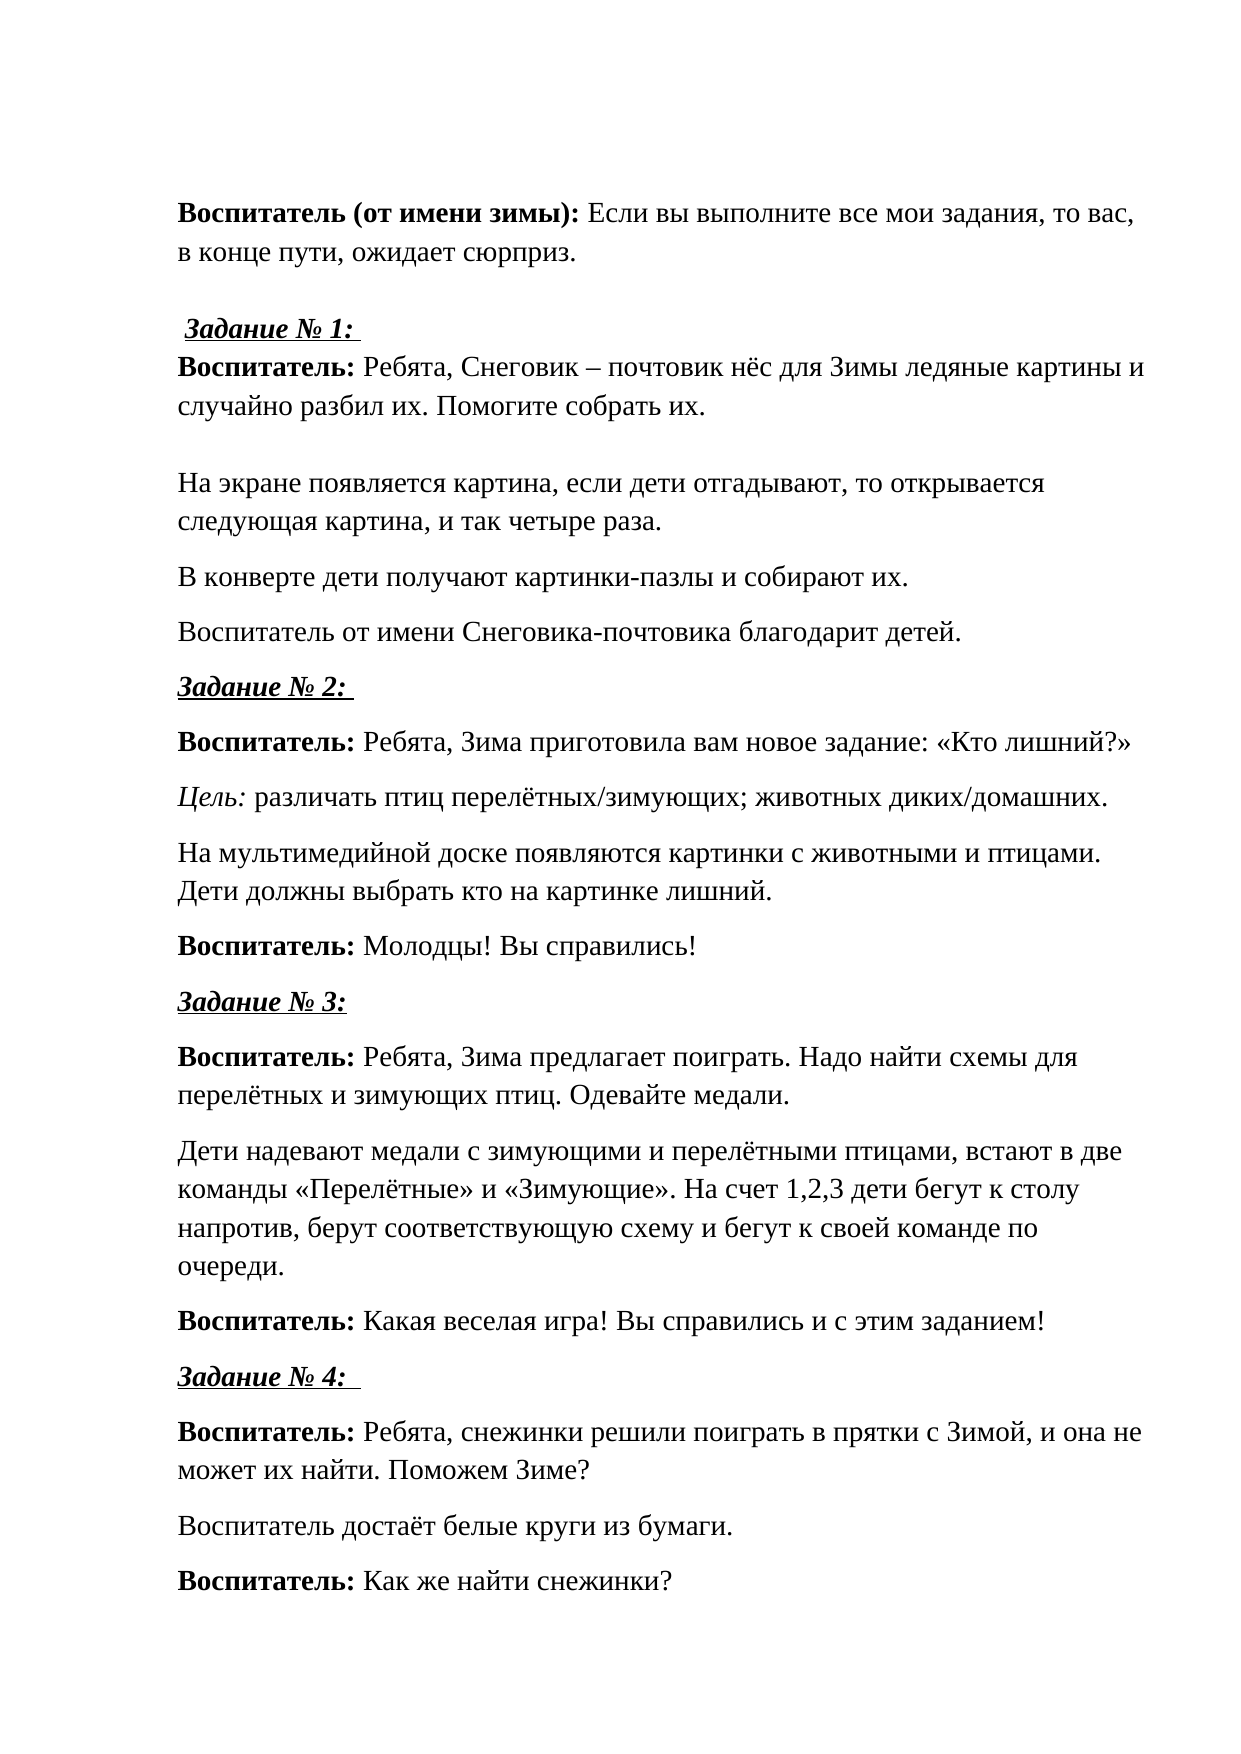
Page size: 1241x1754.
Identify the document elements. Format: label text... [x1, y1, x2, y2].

text Цель: различать птиц перелётных/зимующих; животных диких/домашних. [177, 779, 1152, 813]
text Воспитатель: Как же найти снежинки? [177, 1563, 1152, 1596]
text Задание № 2: [177, 669, 1152, 703]
text Воспитатель достаёт белые круги из бумаги. [177, 1508, 1152, 1541]
text Воспитатель: Молодцы! Вы справились! [177, 928, 1152, 962]
text Дети надевают медали с зимующими и перелётными птицами, встают в две команды «Перелётные» и «Зимующие». На счет 1,2,3 дети бегут к столу напротив, берут соответствующую схему и бегут к своей команде по очереди. [177, 1133, 1152, 1282]
text Воспитатель от имени Снеговика-почтовика благодарит детей. [177, 614, 1152, 647]
text На мультимедийной доске появляются картинки с животными и птицами. Дети должны выбрать кто на картинке лишний. [177, 835, 1152, 907]
text Задание № 4: [177, 1359, 1152, 1392]
text Задание № 1: [177, 311, 1152, 344]
text Воспитатель: Ребята, снежинки решили поиграть в прятки с Зимой, и она не может их найти. Поможем Зиме? [177, 1414, 1152, 1486]
text Воспитатель: Ребята, Снеговик – почтовик нёс для Зимы ледяные картины и случайно разбил их. Помогите собрать их. [177, 349, 1152, 421]
text Воспитатель (от имени зимы): Если вы выполните все мои задания, то вас, в конце пути, ожидает сюрприз. [177, 195, 1152, 267]
text В конверте дети получают картинки-пазлы и собирают их. [177, 559, 1152, 592]
text На экране появляется картина, если дети отгадывают, то открывается следующая картина, и так четыре раза. [177, 465, 1152, 537]
text Воспитатель: Ребята, Зима приготовила вам новое задание: «Кто лишний?» [177, 724, 1152, 758]
text Воспитатель: Какая веселая игра! Вы справились и с этим заданием! [177, 1303, 1152, 1337]
text Воспитатель: Ребята, Зима предлагает поиграть. Надо найти схемы для перелётных и зимующих птиц. Одевайте медали. [177, 1039, 1152, 1111]
text Задание № 3: [177, 984, 1152, 1017]
